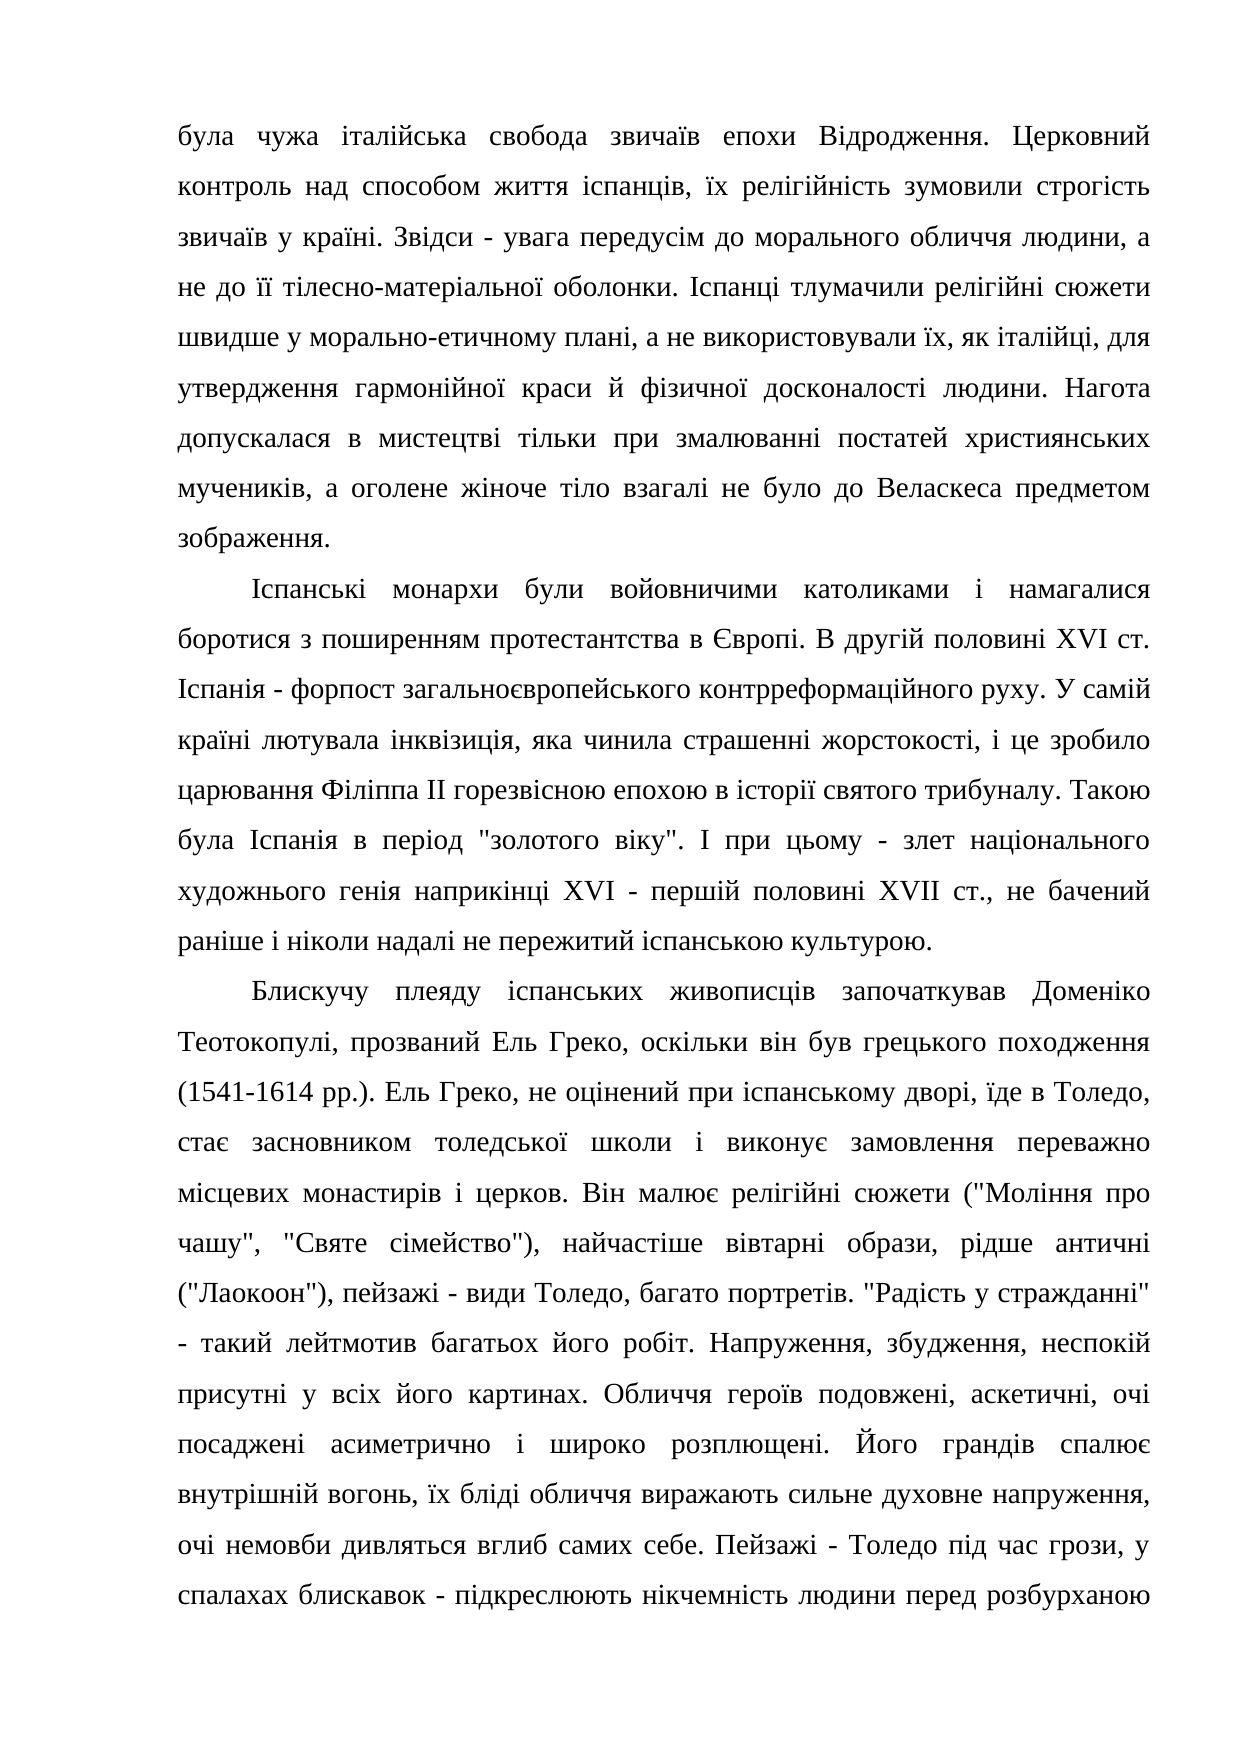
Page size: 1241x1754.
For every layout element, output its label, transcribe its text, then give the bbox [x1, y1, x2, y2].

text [177, 118, 1152, 554]
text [177, 973, 1152, 1611]
text Іспанські монархи були войовничими католиками і намагалися боротися з поширенням протестантства в Європі. В другій половині XVI ст. Іспанія - форпост загальноєвропейського контрреформаційного руху. У самій країні лютувала інквізиція, яка чинила страшенні жорстокості, і це зробило царювання Філіппа II горезвісною епохою в історії святого трибуналу. Такою була Іспанія в період "золотого віку". І при цьому - злет національного художнього генія наприкінці XVI - першій половині XVII ст., не бачений раніше і ніколи надалі не пережитий іспанською культурою. [177, 571, 1152, 957]
